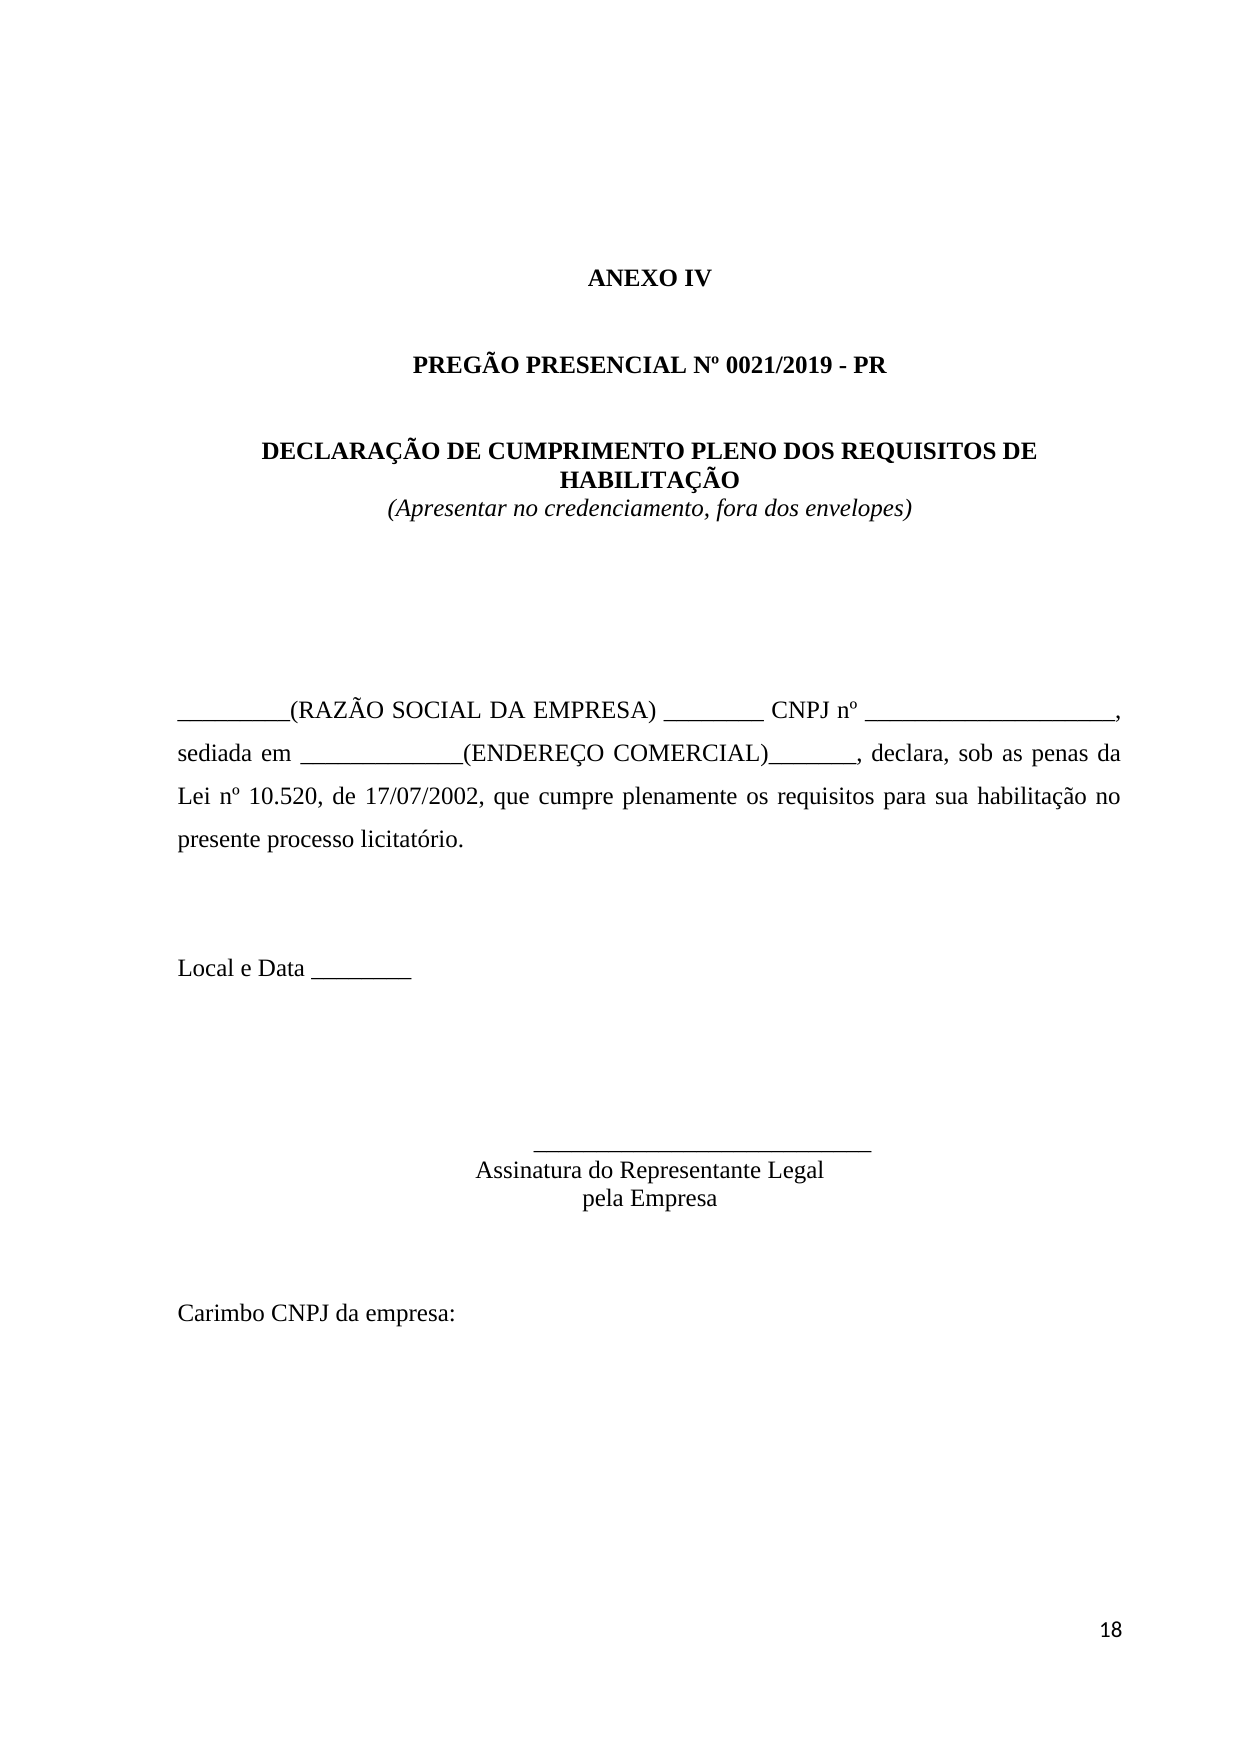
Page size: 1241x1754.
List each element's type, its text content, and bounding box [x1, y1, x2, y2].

text DECLARAÇÃO DE CUMPRIMENTO PLENO DOS REQUISITOS DE HABILITAÇÃO [177, 436, 1122, 493]
text Assinatura do Representante Legal [177, 1155, 1122, 1183]
text PREGÃO PRESENCIAL Nº 0021/2019 - PR [177, 350, 1122, 378]
text Local e Data ________ [177, 953, 1122, 982]
text pela Empresa [177, 1183, 1122, 1212]
text _________(RAZÃO SOCIAL DA EMPRESA) ________ CNPJ nº ____________________, sediada em _____________(ENDEREÇO COMERCIAL)_______, declara, sob as penas da Lei nº 10.520, de 17/07/2002, que cumpre plenamente os requisitos para sua habilitação no presente processo licitatório. [177, 695, 1122, 853]
text (Apresentar no credenciamento, fora dos envelopes) [177, 493, 1122, 522]
text ANEXO IV [177, 263, 1122, 292]
text Carimbo CNPJ da empresa: [177, 1298, 1122, 1327]
text ___________________________ [177, 1126, 1122, 1155]
